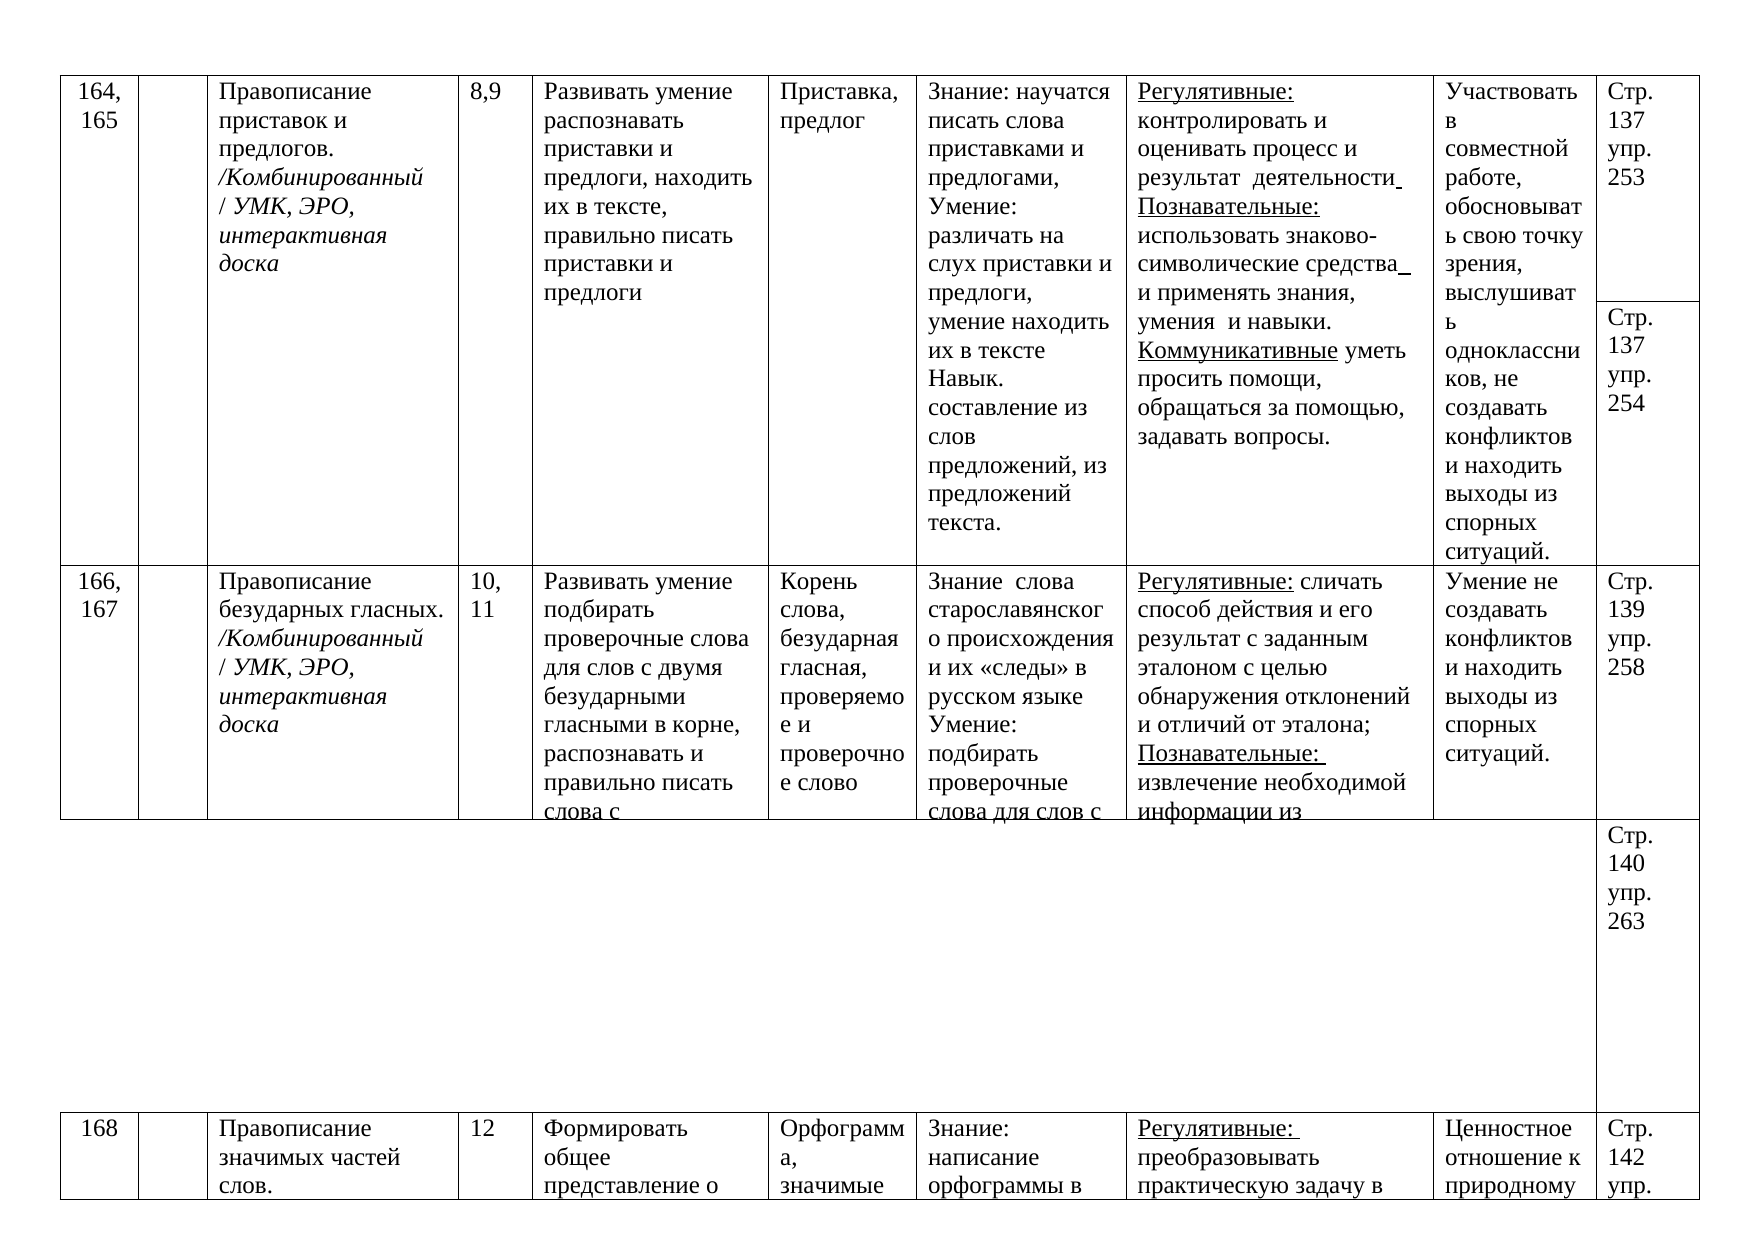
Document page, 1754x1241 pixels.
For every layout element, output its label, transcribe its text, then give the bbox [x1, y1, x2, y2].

table_cell Регулятивные: контролировать и оценивать процесс и результат деятельности Познавательные: использовать знаково-символические средства и применять знания, умения и навыки. Коммуникативные уметь просить помощи, обращаться за помощью, задавать вопросы. [1127, 76, 1433, 565]
table_cell Знание: научатся писать слова приставками и предлогами, Умение: различать на слух приставки и предлоги, умение находить их в тексте Навык. составление из слов предложений, из предложений текста. [917, 76, 1126, 565]
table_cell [769, 1113, 916, 1199]
table_cell 8,9 [459, 76, 532, 565]
table_cell [139, 76, 207, 565]
table_cell Стр. 137 упр. 254 [1597, 302, 1699, 565]
table_cell 10, 11 [459, 566, 532, 819]
table_cell Регулятивные: сличать способ действия и его результат с заданным эталоном с целью обнаружения отклонений и отличий от эталона; Познавательные: извлечение необходимой информации из различных источников Коммуникативные: строить монологичное высказывание [1127, 566, 1433, 819]
table_cell Развивать умение подбирать проверочные слова для слов с двумя безударными гласными в корне, распознавать и правильно писать слова с проверяемыми и не проверяемыми ударением безударными гласными [533, 566, 768, 819]
table_cell 166,167 [61, 566, 138, 819]
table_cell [1434, 1113, 1596, 1199]
table_cell Стр. 139 упр. 258 [1597, 566, 1699, 819]
table_cell 12 [459, 1113, 532, 1199]
table_cell [139, 566, 207, 819]
table_cell Стр. 142 упр. 267 [1597, 1113, 1699, 1199]
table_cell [208, 1113, 458, 1199]
table_cell 164,165 [61, 76, 138, 565]
table_cell Развивать умение распознавать приставки и предлоги, находить их в тексте, правильно писать приставки и предлоги [533, 76, 768, 565]
table_cell Правописание безударных гласных. /Комбинированный / УМК, ЭРО, интерактивная доска [208, 566, 458, 819]
table_cell Знание слова старославянского происхождения и их «следы» в русском языке Умение: подбирать проверочные слова для слов с безударными гласными в корне Навык: работа с о страничкой для любознательных, формирование уважительного отношения у языку [917, 566, 1126, 819]
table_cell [533, 1113, 768, 1199]
table_cell Стр. 137 упр. 253 [1597, 76, 1699, 301]
table_cell Стр. 140 упр. 263 [1597, 820, 1699, 1112]
table_cell Приставка, предлог [769, 76, 916, 565]
table_cell Участвовать в совместной работе, обосновывать свою точку зрения, выслушивать одноклассников, не создавать конфликтов и находить выходы из спорных ситуаций. [1434, 76, 1596, 565]
table_cell 168 [61, 1113, 138, 1199]
table_cell Умение не создавать конфликтов и находить выходы из спорных ситуаций. [1434, 566, 1596, 819]
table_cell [917, 1113, 1126, 1199]
table_cell [139, 1113, 207, 1199]
table_cell Корень слова, безударная гласная, проверяемое и проверочное слово [769, 566, 916, 819]
table_cell Правописание приставок и предлогов. /Комбинированный / УМК, ЭРО, интерактивная доска [208, 76, 458, 565]
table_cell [1127, 1113, 1433, 1199]
